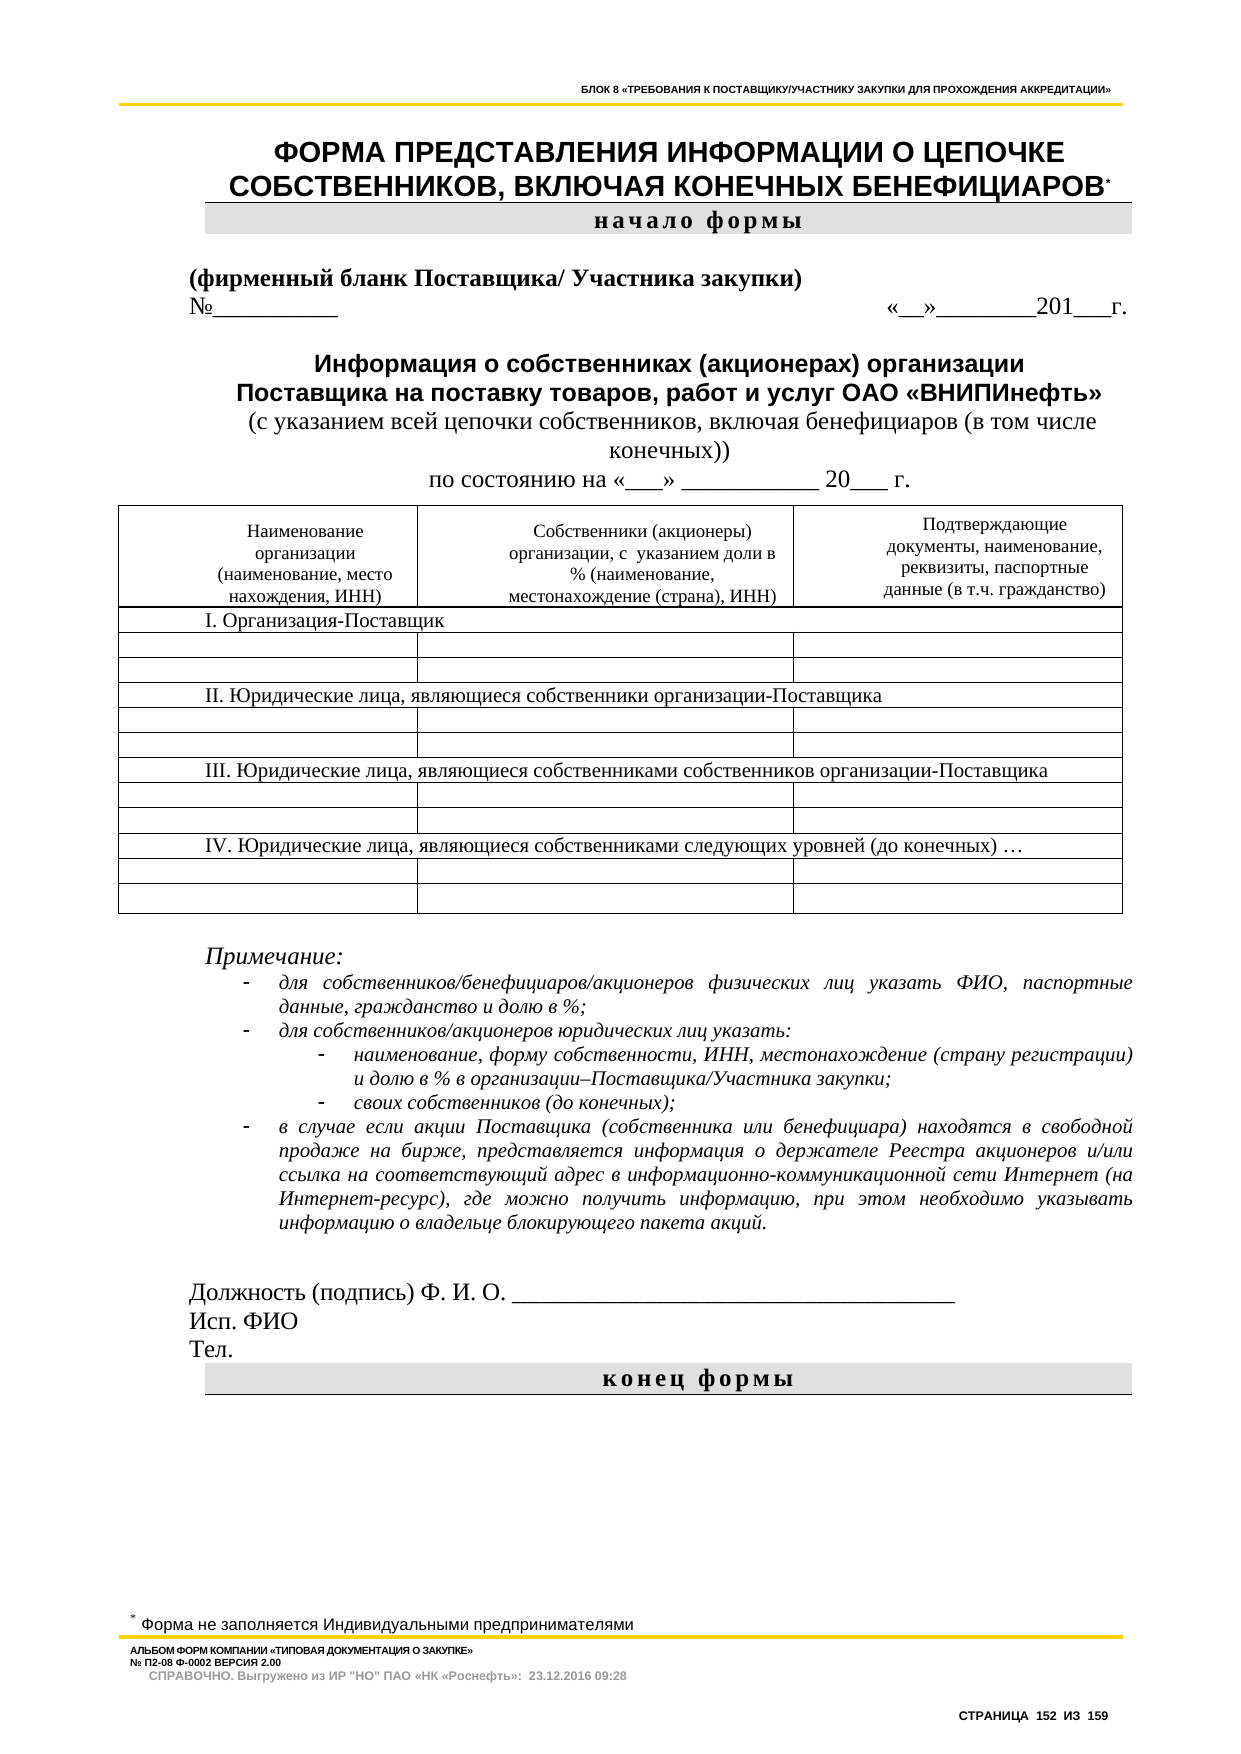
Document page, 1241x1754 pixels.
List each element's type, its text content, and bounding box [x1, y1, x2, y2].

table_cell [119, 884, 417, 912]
text Форма представления информации о цепочке собственников, включая конечных бенефициаров [205, 135, 1134, 202]
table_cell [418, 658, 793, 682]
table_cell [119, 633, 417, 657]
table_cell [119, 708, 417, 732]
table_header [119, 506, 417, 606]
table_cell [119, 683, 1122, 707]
list своих собственников (до конечных); [316, 1090, 1134, 1114]
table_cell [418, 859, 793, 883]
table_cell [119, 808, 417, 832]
text начало формы [205, 203, 1132, 234]
text (с указанием всей цепочки собственников, включая бенефициаров (в том числе конечных)) [205, 406, 1134, 464]
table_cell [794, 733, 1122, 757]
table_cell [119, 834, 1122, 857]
list наименование, форму собственности, ИНН, местонахождение (страну регистрации) и долю в % в организации–Поставщика/Участника закупки; [316, 1042, 1134, 1090]
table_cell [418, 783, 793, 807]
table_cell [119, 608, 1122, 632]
text Должность (подпись) Ф. И. О. ____________________________________ [130, 1277, 1134, 1306]
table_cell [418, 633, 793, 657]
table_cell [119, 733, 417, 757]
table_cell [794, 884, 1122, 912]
text конец формы [205, 1363, 1132, 1394]
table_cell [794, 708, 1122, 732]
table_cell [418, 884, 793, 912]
text Примечание: [205, 941, 1134, 970]
text Поставщика на поставку товаров, работ и услуг ОАО «ВНИПИнефть» [205, 378, 1134, 406]
list для собственников/акционеров юридических лиц указать: [241, 1018, 1134, 1042]
text Исп. ФИО [130, 1306, 1134, 1334]
list для собственников/бенефициаров/акционеров физических лиц указать ФИО, паспортные данные, гражданство и долю в %; [241, 970, 1134, 1018]
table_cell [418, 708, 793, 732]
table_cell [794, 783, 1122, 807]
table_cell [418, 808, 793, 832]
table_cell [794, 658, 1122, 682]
text (фирменный бланк Поставщика/ Участника закупки) [130, 263, 1134, 291]
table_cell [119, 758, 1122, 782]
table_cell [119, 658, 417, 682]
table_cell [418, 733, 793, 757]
text по состоянию на «___» ___________ 20___ г. [205, 464, 1134, 493]
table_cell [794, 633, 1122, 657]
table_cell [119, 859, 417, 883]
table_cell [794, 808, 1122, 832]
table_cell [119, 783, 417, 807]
text Тел. [130, 1334, 1134, 1363]
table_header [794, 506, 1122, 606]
text Информация о собственниках (акционерах) организации [205, 349, 1134, 378]
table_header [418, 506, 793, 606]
list в случае если акции Поставщика (собственника или бенефициара) находятся в свободной продаже на бирже, представляется информация о держателе Реестра акционеров и/или ссылка на соответствующий адрес в информационно-коммуникационной сети Интернет (на Интернет-ресурс), где можно получить информацию, при этом необходимо указывать информацию о владельце блокирующего пакета акций. [241, 1114, 1134, 1234]
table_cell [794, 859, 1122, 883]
text №__________ «__»________201___г. [130, 291, 1134, 320]
